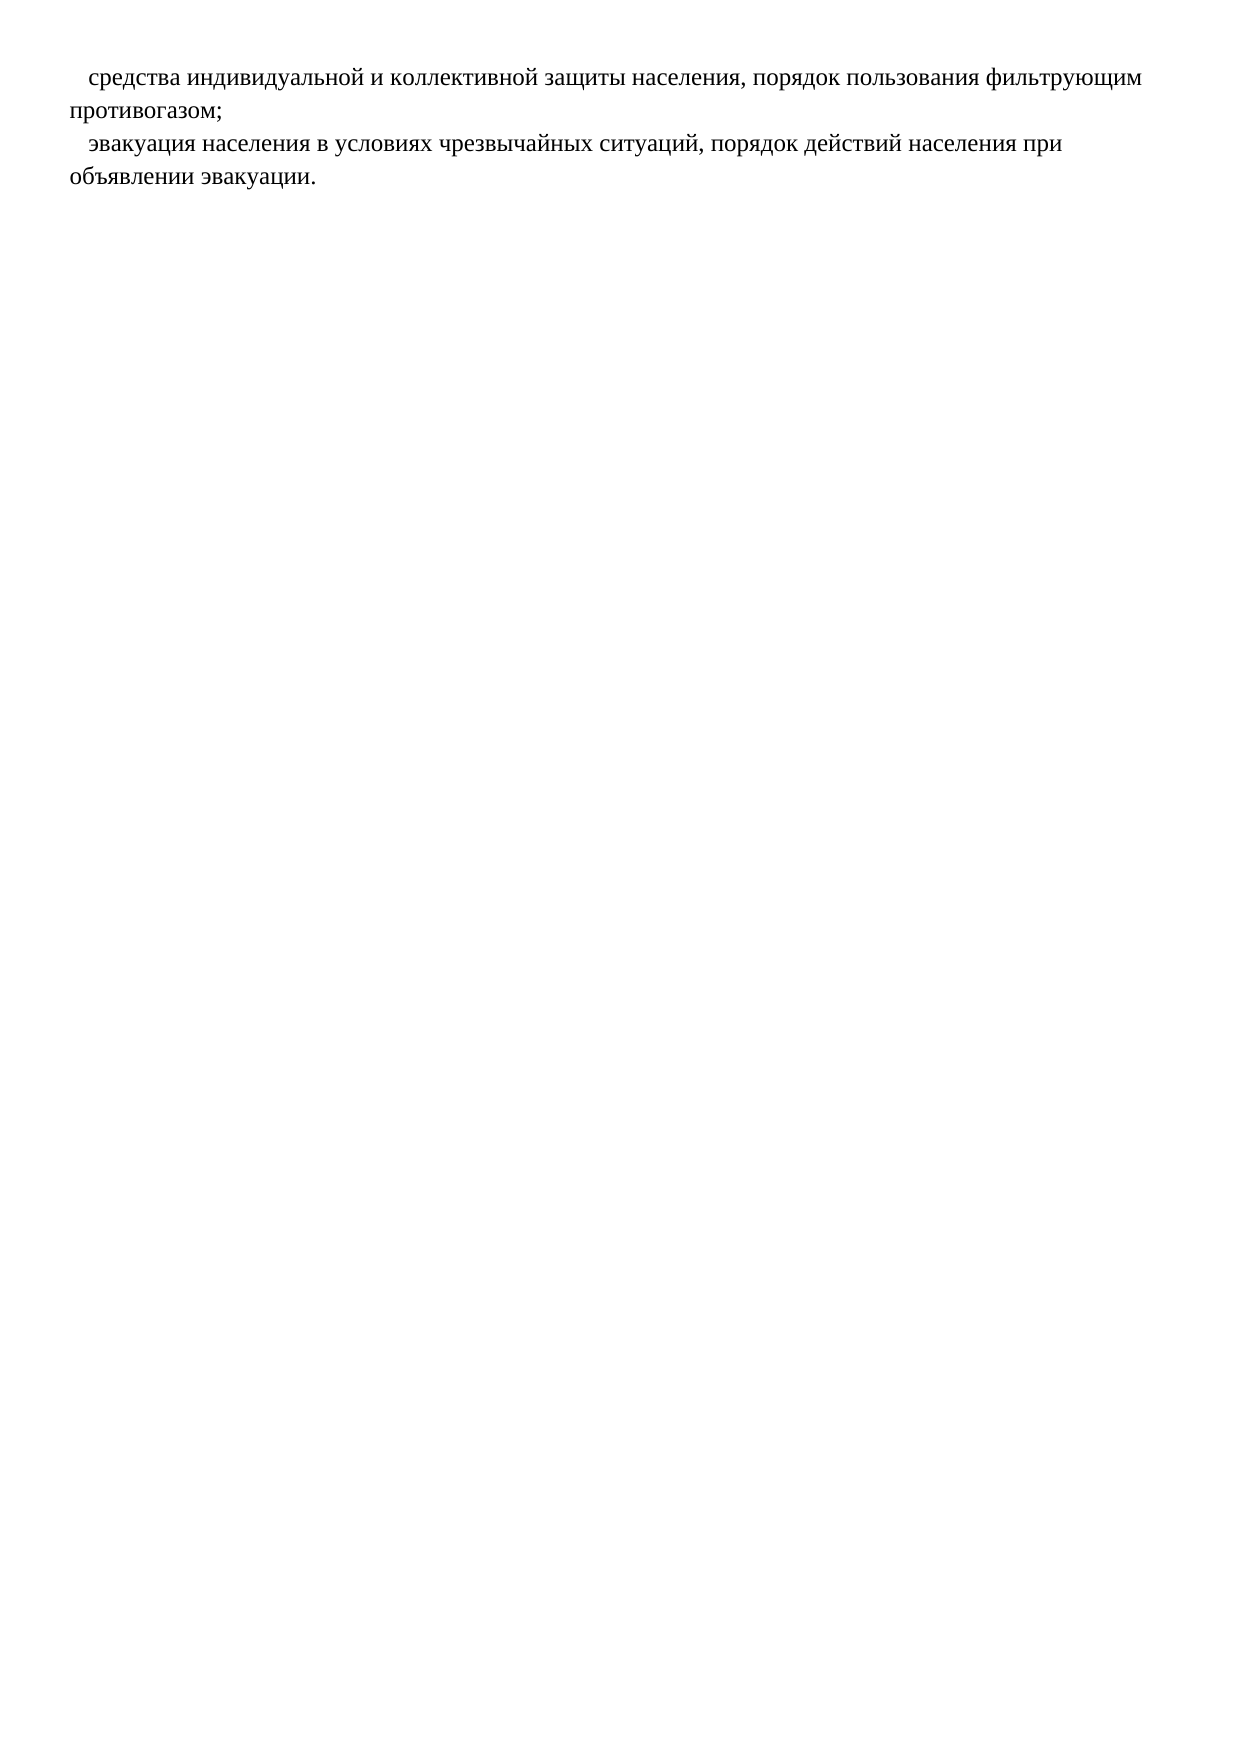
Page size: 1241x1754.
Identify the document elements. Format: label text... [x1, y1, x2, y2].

text средства индивидуальной и коллективной защиты населения, порядок пользования фильтрующим противогазом; эвакуация населения в условиях чрезвычайных ситуаций, порядок действий населения при объявлении эвакуации. [69, 62, 1145, 190]
